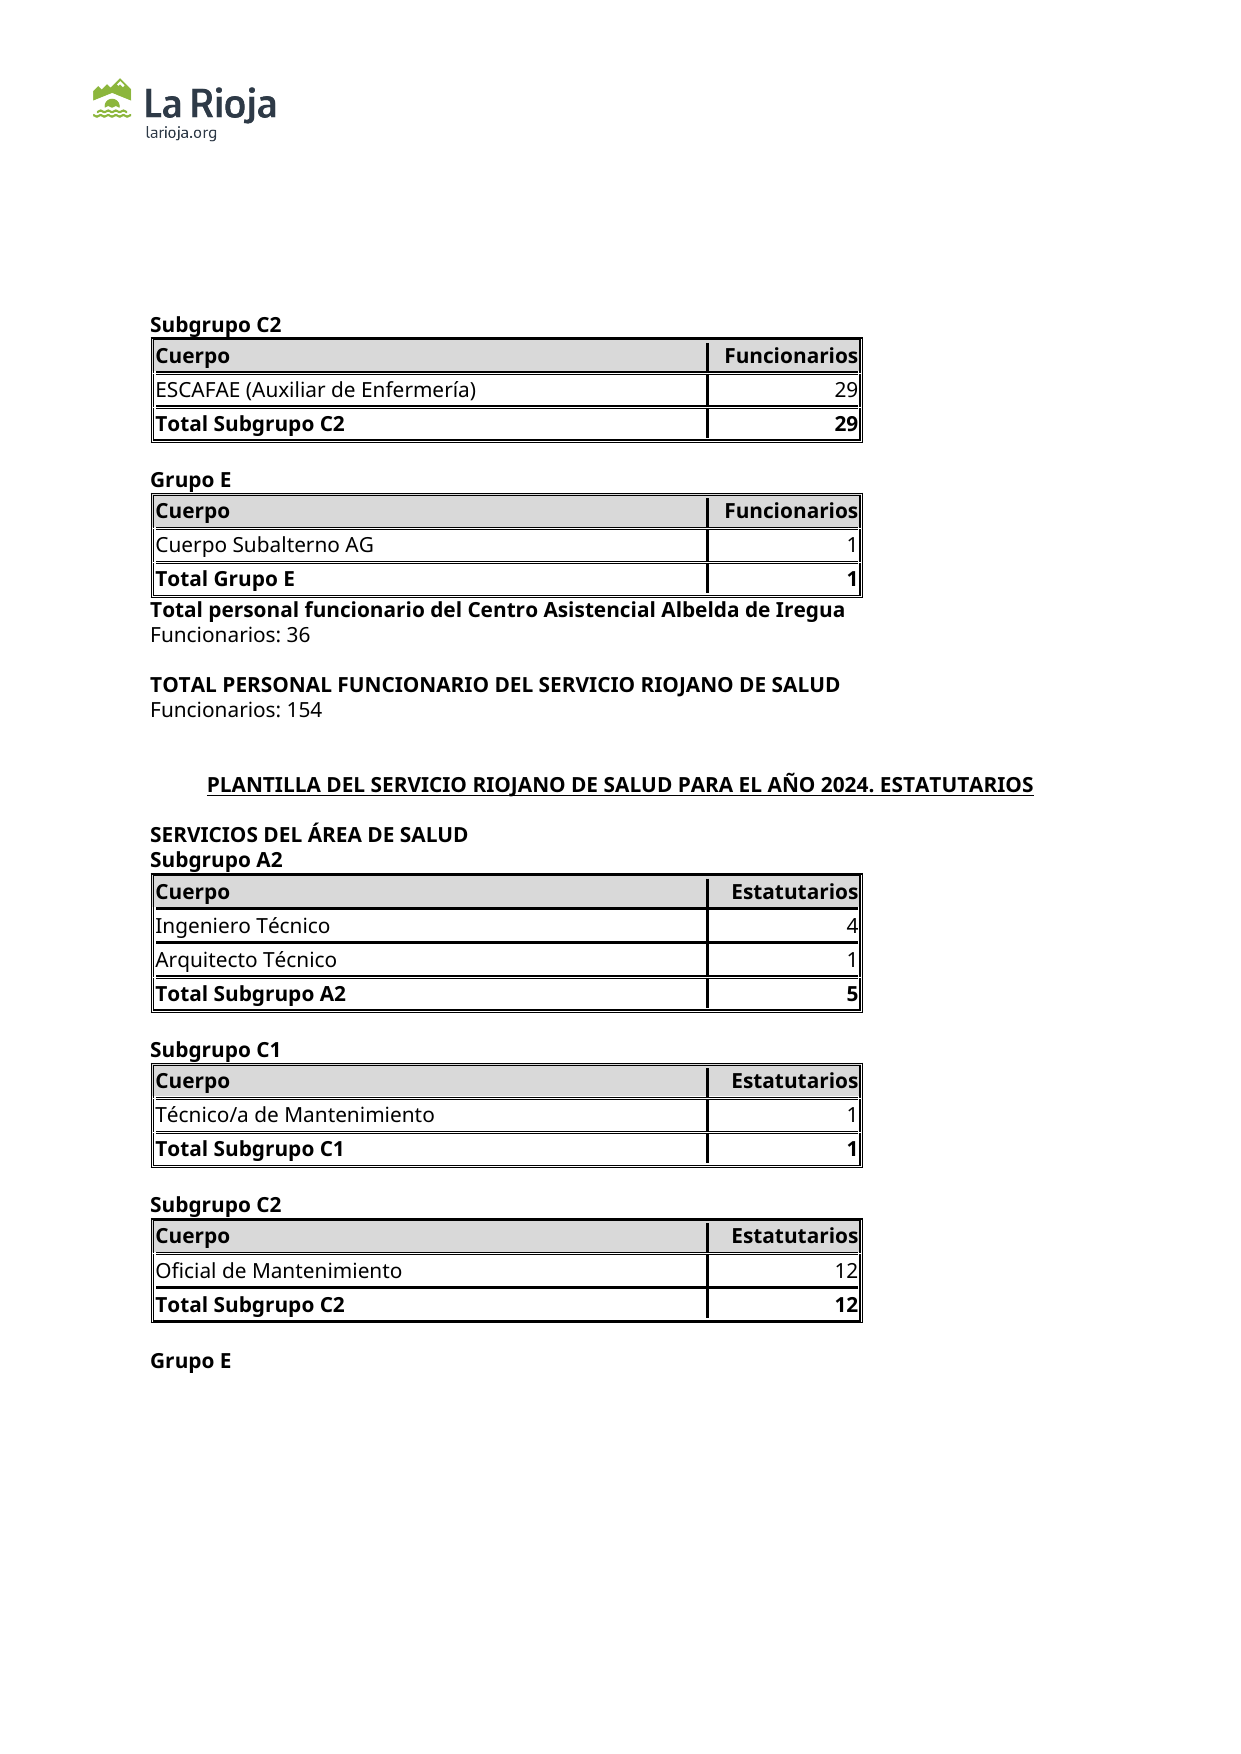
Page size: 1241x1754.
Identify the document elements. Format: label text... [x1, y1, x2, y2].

text Total personal funcionario del Centro Asistencial Albelda de Iregua [150, 598, 1090, 623]
text TOTAL PERSONAL FUNCIONARIO DEL SERVICIO RIOJANO DE SALUD [150, 673, 1090, 698]
picture [0, 0, 1241, 237]
table_header Cuerpo [154, 1066, 707, 1096]
table_cell Técnico/a de Mantenimiento [154, 1096, 706, 1131]
table_cell 1 [709, 1096, 860, 1131]
table_cell 1 [707, 1131, 861, 1164]
table_cell Total Grupo E [152, 561, 707, 595]
table_header Cuerpo [154, 1221, 707, 1252]
text Subgrupo A2 [150, 848, 1090, 873]
table_cell 1 [707, 527, 861, 561]
table_cell Oficial de Mantenimiento [152, 1252, 707, 1286]
table_cell Total Subgrupo C2 [154, 1286, 707, 1320]
table_header Cuerpo [154, 340, 707, 371]
table_cell 5 [707, 975, 860, 1009]
text Grupo E [150, 467, 1090, 492]
table_cell 29 [709, 371, 860, 405]
table_cell 1 [709, 941, 859, 975]
text Subgrupo C2 [150, 312, 1090, 337]
table_cell Arquitecto Técnico [154, 941, 706, 975]
text PLANTILLA DEL SERVICIO RIOJANO DE SALUD PARA EL AÑO 2024. ESTATUTARIOS [150, 773, 1090, 798]
table_cell Ingeniero Técnico [154, 907, 706, 941]
table_header Funcionarios [707, 340, 859, 371]
table_header Cuerpo [154, 876, 707, 907]
table_cell ESCAFAE (Auxiliar de Enfermería) [154, 371, 706, 405]
table_cell 12 [707, 1252, 861, 1286]
table_header Estatutarios [707, 1066, 859, 1096]
text Subgrupo C2 [150, 1193, 1090, 1218]
table_cell Total Subgrupo A2 [154, 975, 707, 1009]
text Grupo E [150, 1348, 1090, 1373]
table_header Estatutarios [707, 1221, 859, 1252]
table_header Estatutarios [707, 876, 859, 907]
table_header Funcionarios [707, 496, 859, 527]
table_cell Cuerpo Subalterno AG [152, 527, 707, 561]
text Funcionarios: 154 [150, 698, 1090, 723]
text Subgrupo C1 [150, 1037, 1090, 1062]
text Funcionarios: 36 [150, 623, 1090, 648]
table_header Cuerpo [154, 496, 707, 527]
text SERVICIOS DEL ÁREA DE SALUD [150, 823, 1090, 848]
table_cell 29 [707, 405, 860, 439]
table_cell 4 [709, 907, 859, 941]
table_cell Total Subgrupo C2 [154, 405, 707, 439]
table_cell 1 [707, 561, 861, 595]
table_cell 12 [707, 1286, 859, 1320]
table_cell Total Subgrupo C1 [152, 1131, 707, 1164]
